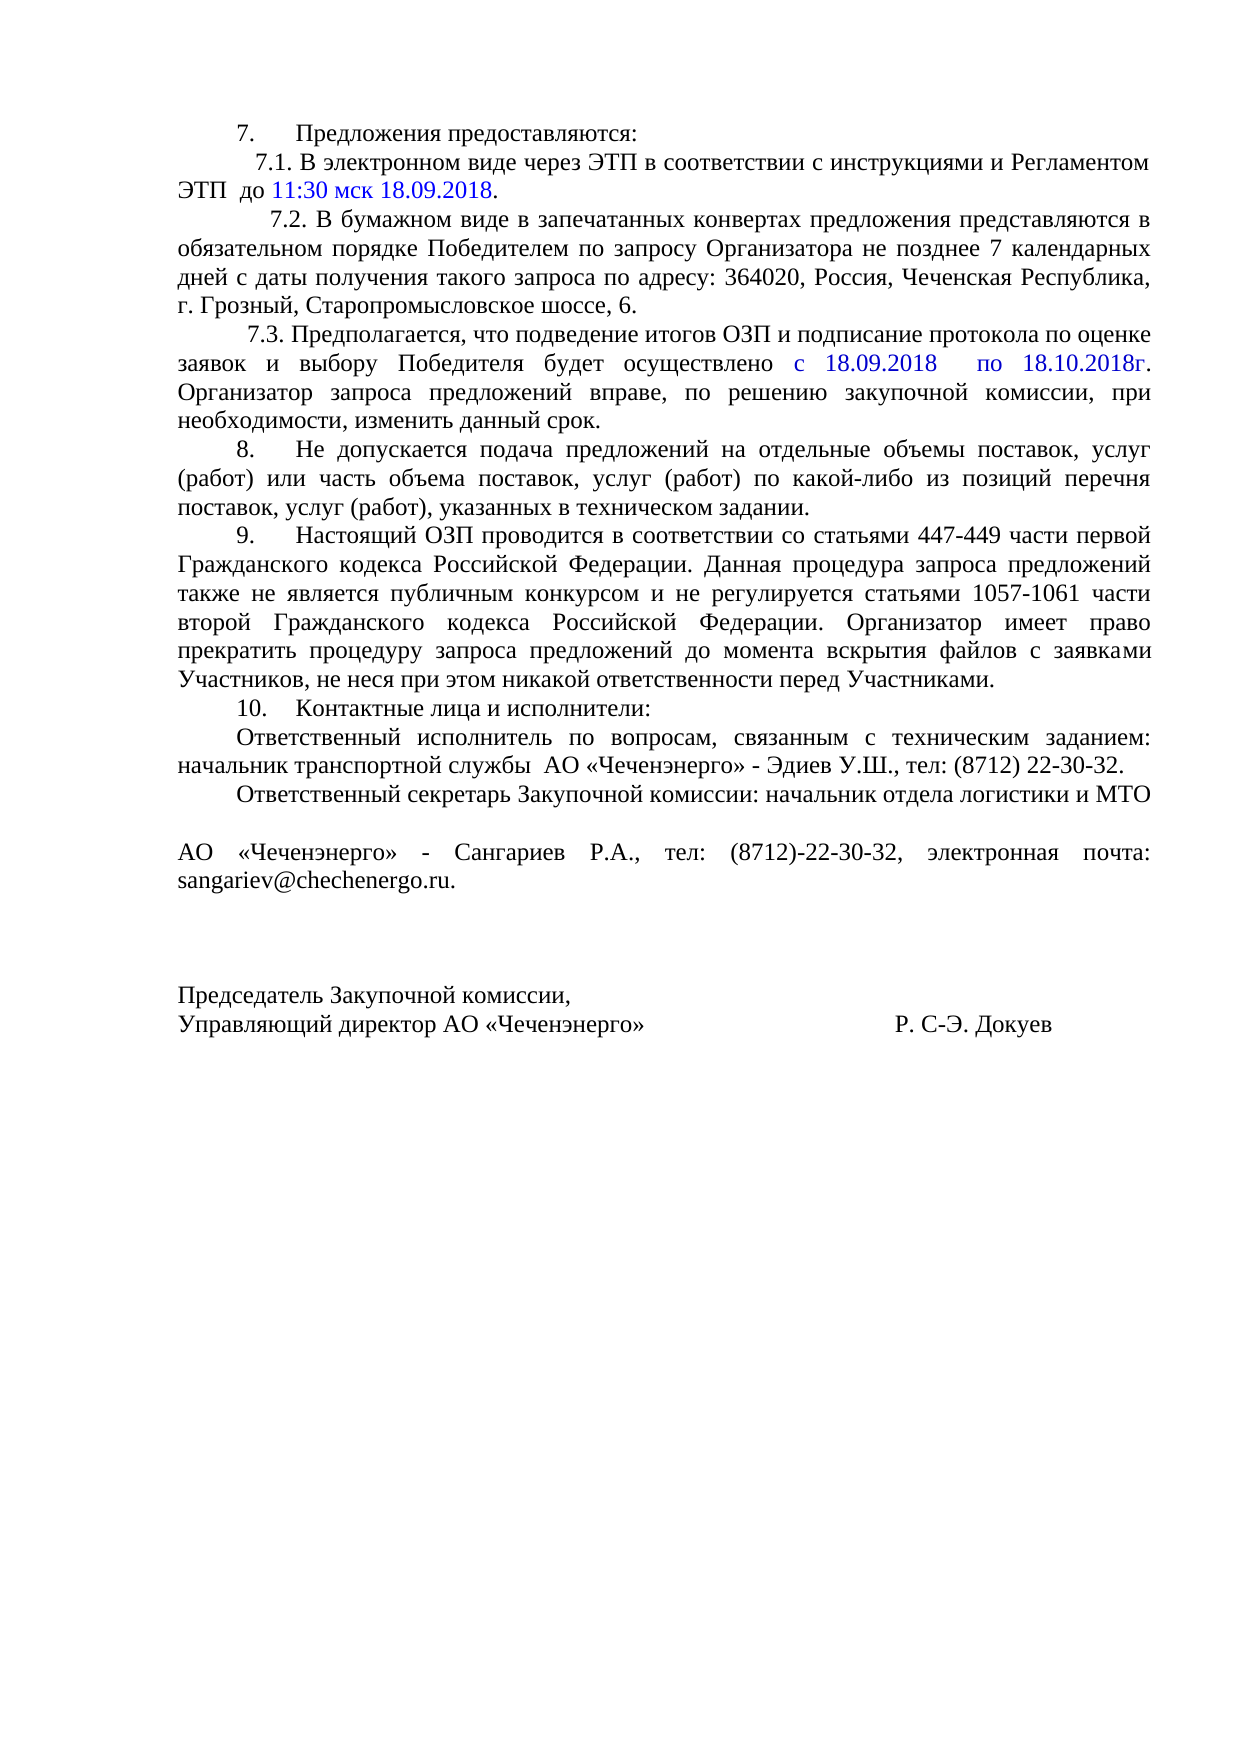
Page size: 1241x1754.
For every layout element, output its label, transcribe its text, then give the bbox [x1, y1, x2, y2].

list Не допускается подача предложений на отдельные объемы поставок, услуг (работ) или часть объема поставок, услуг (работ) по какой-либо из позиций перечня поставок, услуг (работ), указанных в техническом задании. [177, 434, 1152, 521]
text 7.1. В электронном виде через ЭТП в соответствии с инструкциями и Регламентом ЭТП до 11:30 мск 18.09.2018. [177, 147, 1152, 204]
list Предложения предоставляются: [177, 118, 1152, 147]
text 7.3. Предполагается, что подведение итогов ОЗП и подписание протокола по оценке заявок и выбору Победителя будет осуществлено с 18.09.2018 по 18.10.2018г. Организатор запроса предложений вправе, по решению закупочной комиссии, при необходимости, изменить данный срок. [177, 319, 1152, 434]
text Председатель Закупочной комиссии, [177, 981, 1152, 1009]
list Настоящий ОЗП проводится в соответствии со статьями 447-449 части первой Гражданского кодекса Российской Федерации. Данная процедура запроса предложений также не является публичным конкурсом и не регулируется статьями 1057-1061 части второй Гражданского кодекса Российской Федерации. Организатор имеет право прекратить процедуру запроса предложений до момента вскрытия файлов с заявками Участников, не неся при этом никакой ответственности перед Участниками. [177, 521, 1152, 693]
text Ответственный секретарь Закупочной комиссии: начальник отдела логистики и МТО АО «Чеченэнерго» - Сангариев Р.А., тел: (8712)-22-30-32, электронная почта: sangariev@chechenergo.ru. [177, 779, 1152, 894]
text Управляющий директор АО «Чеченэнерго» Р. С-Э. Докуев [177, 1009, 1152, 1038]
list Контактные лица и исполнители: [177, 693, 1152, 722]
text Ответственный исполнитель по вопросам, связанным с техническим заданием: начальник транспортной службы АО «Чеченэнерго» - Эдиев У.Ш., тел: (8712) 22-30-32. [177, 722, 1152, 779]
text 7.2. В бумажном виде в запечатанных конвертах предложения представляются в обязательном порядке Победителем по запросу Организатора не позднее 7 календарных дней с даты получения такого запроса по адресу: 364020, Россия, Чеченская Республика, г. Грозный, Старопромысловское шоссе, 6. [177, 204, 1152, 319]
